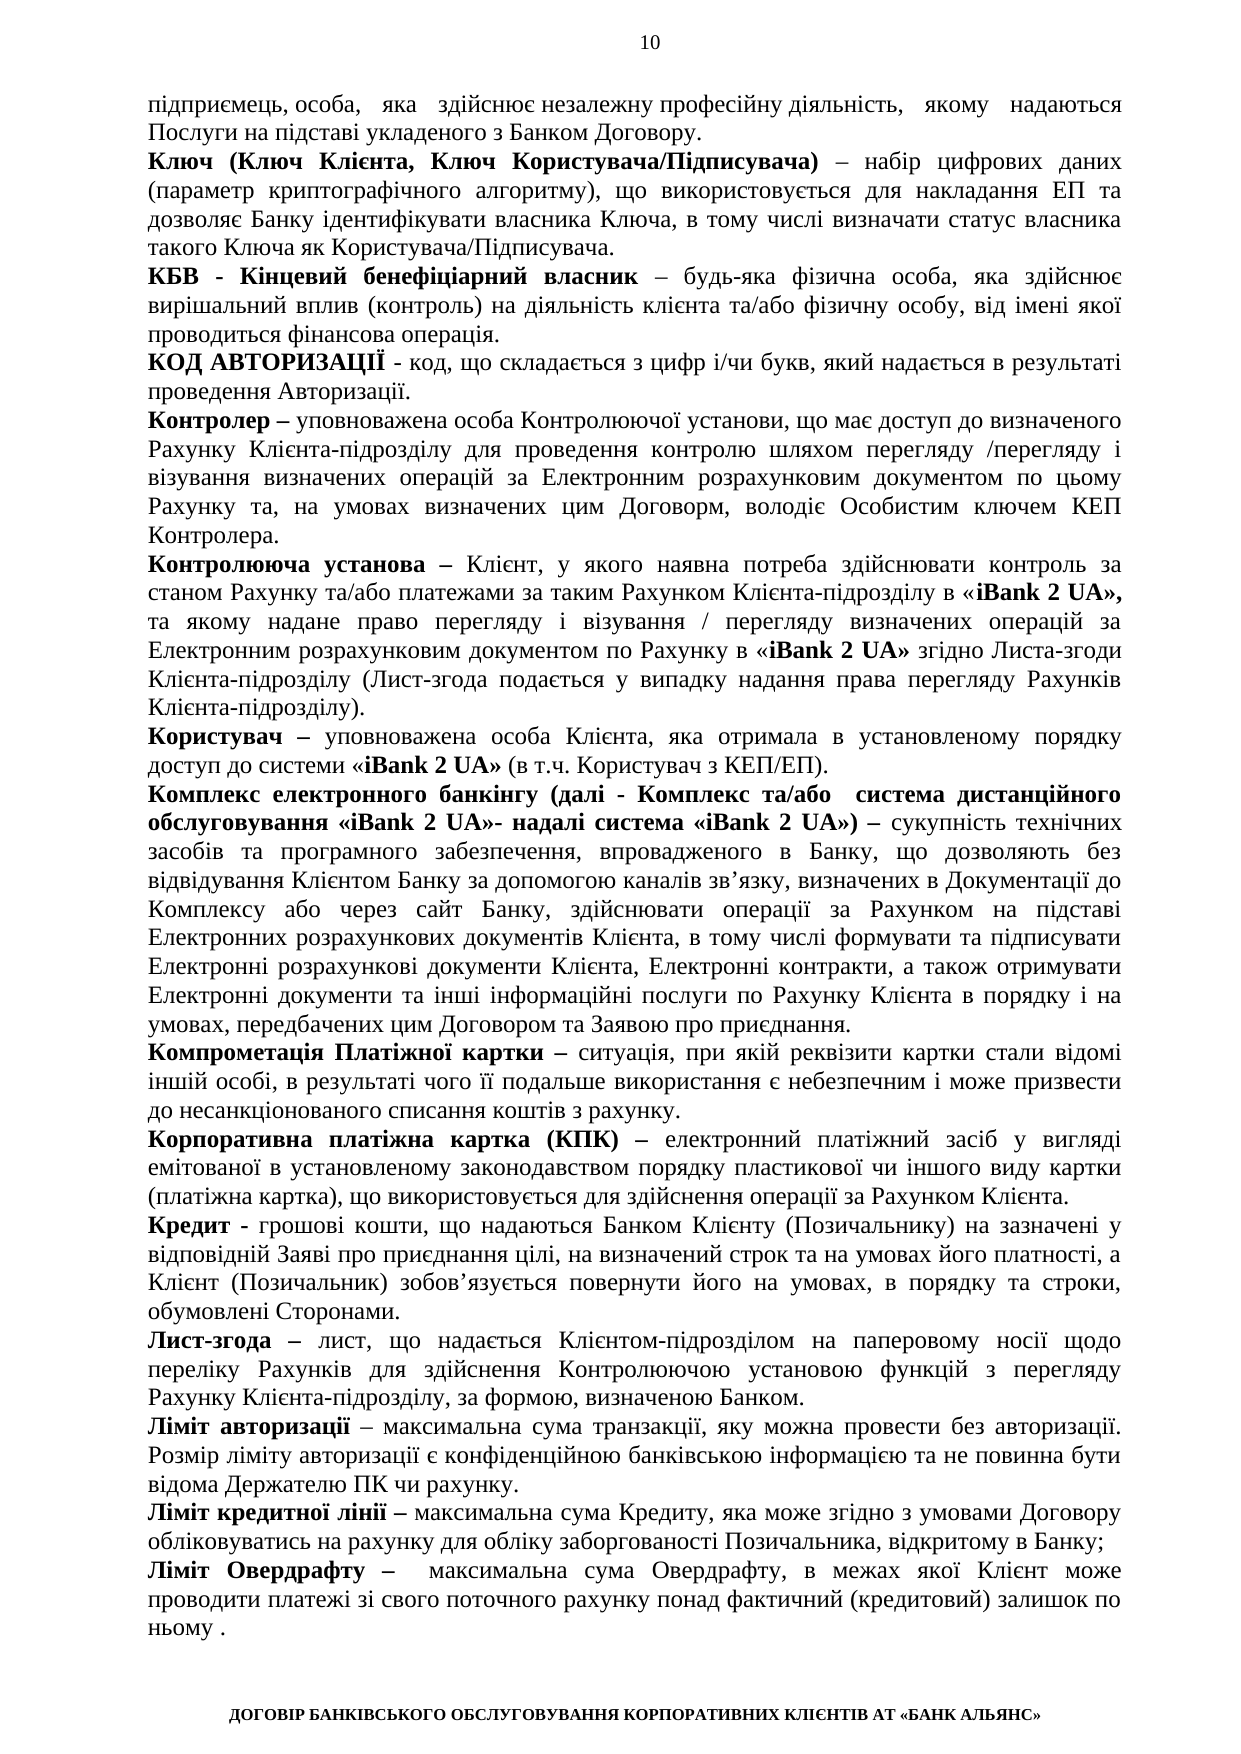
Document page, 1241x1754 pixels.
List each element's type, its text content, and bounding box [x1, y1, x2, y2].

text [148, 89, 1122, 146]
text Ключ (Ключ Клієнта, Ключ Користувача/Підписувача) – набір цифрових даних (параметр криптографічного алгоритму), що використовується для накладання ЕП та дозволяє Банку ідентифікувати власника Ключа, в тому числі визначати статус власника такого Ключа як Користувача/Підписувача. [148, 146, 1122, 261]
text КОД АВТОРИЗАЦІЇ - код, що складається з цифр і/чи букв, який надається в результаті проведення Авторизації. [148, 347, 1122, 405]
text Ліміт Овердрафту – максимальна сума Овердрафту, в межах якої Клієнт може проводити платежі зі свого поточного рахунку понад фактичний (кредитовий) залишок по ньому . [148, 1555, 1122, 1641]
text Ліміт кредитної лінії – максимальна сума Кредиту, яка може згідно з умовами Договору обліковуватись на рахунку для обліку заборгованості Позичальника, відкритому в Банку; [148, 1497, 1122, 1555]
text КБВ - Кінцевий бенефіціарний власник – будь-яка фізична особа, яка здійснює вирішальний вплив (контроль) на діяльність клієнта та/або фізичну особу, від імені якої проводиться фінансова операція. [148, 261, 1122, 347]
text Користувач – уповноважена особа Клієнта, яка отримала в установленому порядку доступ до системи «iBank 2 UA» (в т.ч. Користувач з КЕП/ЕП). [148, 721, 1122, 779]
text Контролююча установа – Клієнт, у якого наявна потреба здійснювати контроль за станом Рахунку та/або платежами за таким Рахунком Клієнта-підрозділу в «iBank 2 UA», та якому надане право перегляду і візування / перегляду визначених операцій за Електронним розрахунковим документом по Рахунку в «iBank 2 UA» згідно Листа-згоди Клієнта-підрозділу (Лист-згода подається у випадку надання права перегляду Рахунків Клієнта-підрозділу). [148, 549, 1122, 721]
text Компрометація Платіжної картки – ситуація, при якій реквізити картки стали відомі іншій особі, в результаті чого її подальше використання є небезпечним і може призвести до несанкціонованого списання коштів з рахунку. [148, 1037, 1122, 1124]
text Кредит - грошові кошти, що надаються Банком Клієнту (Позичальнику) на зазначені у відповідній Заяві про приєднання цілі, на визначений строк та на умовах його платності, а Клієнт (Позичальник) зобов’язується повернути його на умовах, в порядку та строки, обумовлені Сторонами. [148, 1210, 1122, 1325]
text Лист-згода – лист, що надається Клієнтом-підрозділом на паперовому носії щодо переліку Рахунків для здійснення Контролюючою установою функцій з перегляду Рахунку Клієнта-підрозділу, за формою, визначеною Банком. [148, 1325, 1122, 1411]
text Ліміт авторизації – максимальна сума транзакції, яку можна провести без авторизації. Розмір ліміту авторизації є конфіденційною банківською інформацією та не повинна бути відома Держателю ПК чи рахунку. [148, 1411, 1122, 1497]
text Комплекс електронного банкінгу (далі - Комплекс та/або система дистанційного обслуговування «iBank 2 UA»- надалі система «iBank 2 UA») – сукупність технічних засобів та програмного забезпечення, впровадженого в Банку, що дозволяють без відвідування Клієнтом Банку за допомогою каналів зв’язку, визначених в Документації до Комплексу або через сайт Банку, здійснювати операції за Рахунком на підставі Електронних розрахункових документів Клієнта, в тому числі формувати та підписувати Електронні розрахункові документи Клієнта, Електронні контракти, а також отримувати Електронні документи та інші інформаційні послуги по Рахунку Клієнта в порядку і на умовах, передбачених цим Договором та Заявою про приєднання. [148, 779, 1122, 1037]
text Контролер – уповноважена особа Контролюючої установи, що має доступ до визначеного Рахунку Клієнта-підрозділу для проведення контролю шляхом перегляду /перегляду і візування визначених операцій за Електронним розрахунковим документом по цьому Рахунку та, на умовах визначених цим Договорм, володіє Особистим ключем КЕП Контролера. [148, 405, 1122, 549]
text Корпоративна платіжна картка (КПК) – електронний платіжний засіб у вигляді емітованої в установленому законодавством порядку пластикової чи іншого виду картки (платіжна картка), що використовується для здійснення операції за Рахунком Клієнта. [148, 1124, 1122, 1210]
